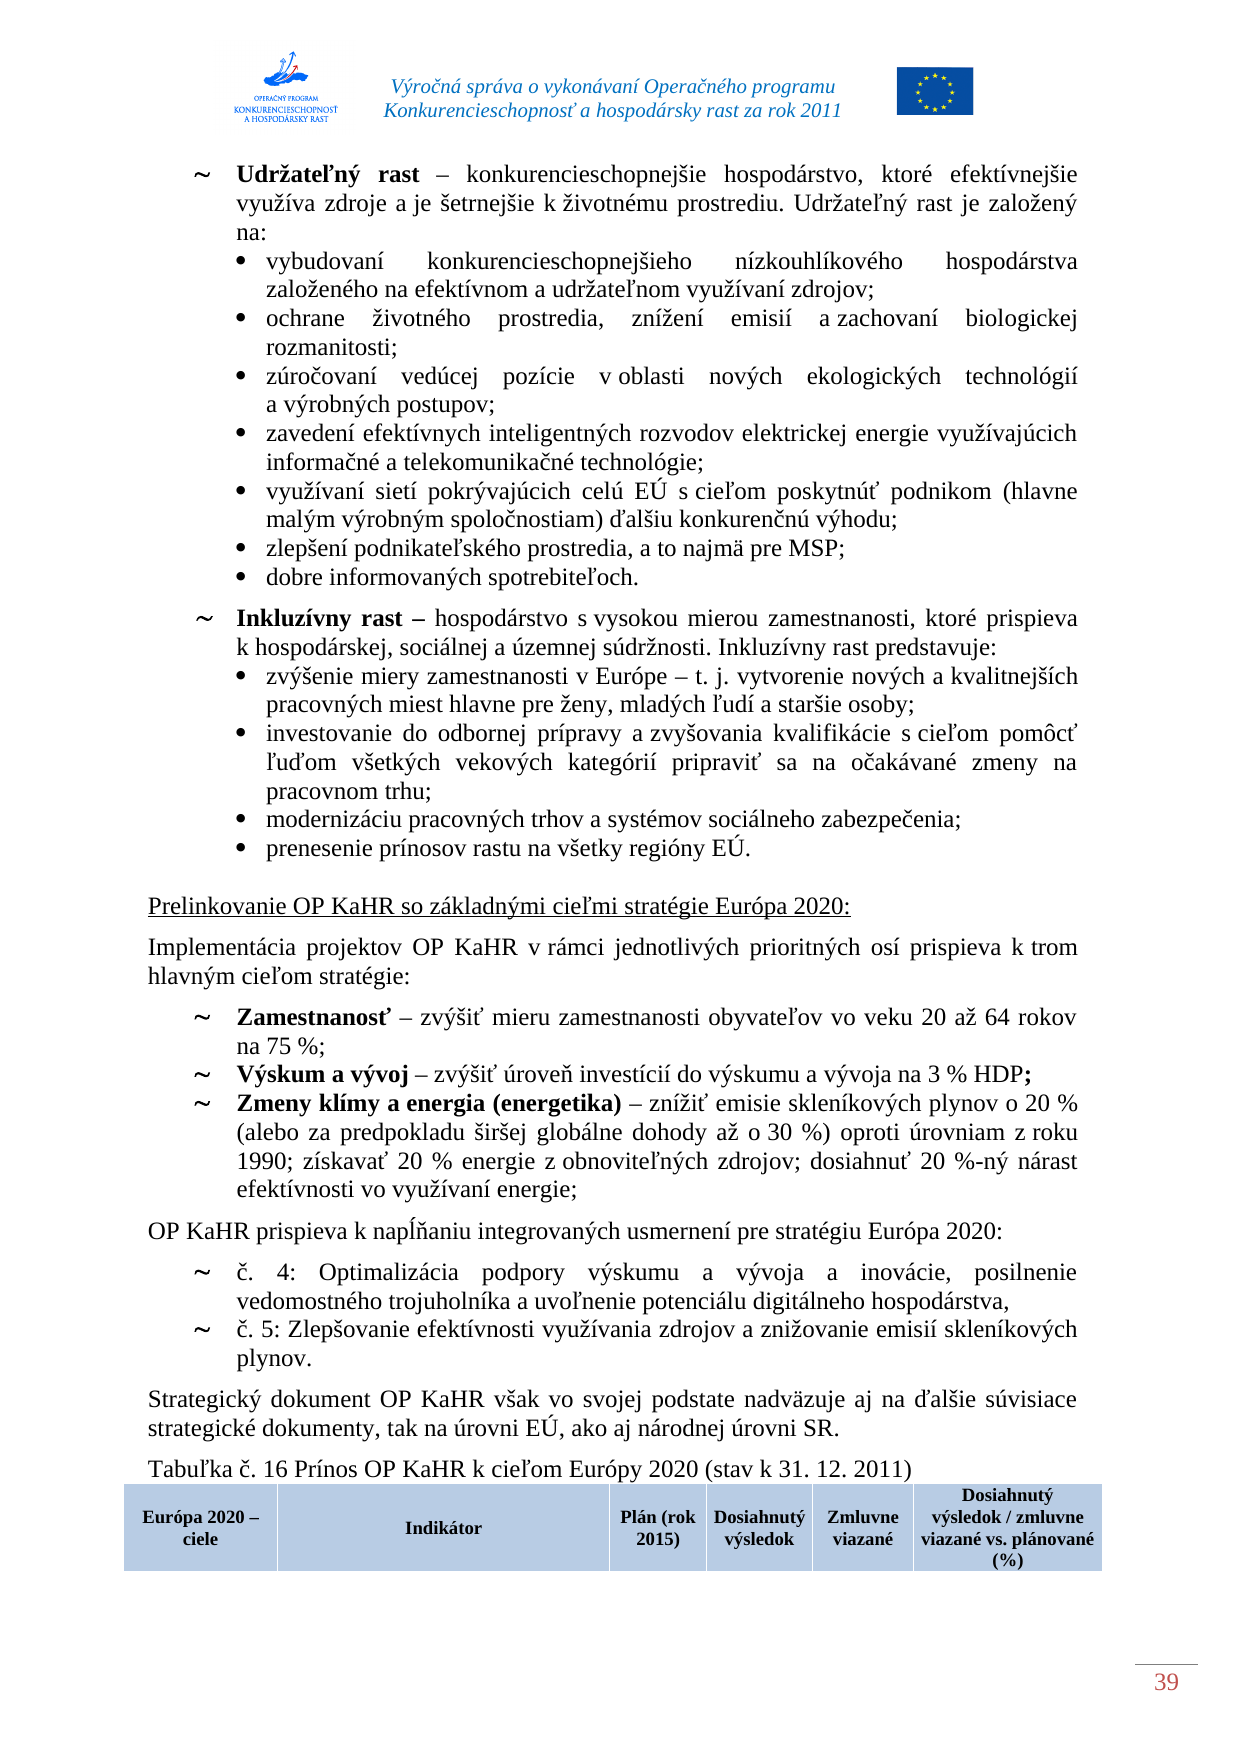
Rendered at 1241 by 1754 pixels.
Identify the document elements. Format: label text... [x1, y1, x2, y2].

list Udržateľný rast – konkurencieschopnejšie hospodárstvo, ktoré efektívnejšie využíva zdroje a je šetrnejšie k životnému prostrediu. Udržateľný rast je založený na: [192, 159, 1078, 246]
list zlepšení podnikateľského prostredia, a to najmä pre MSP; [236, 533, 1078, 562]
list Zmeny klímy a energia (energetika) – znížiť emisie skleníkových plynov o 20 % (alebo za predpokladu širšej globálne dohody až o 30 %) oproti úrovniam z roku 1990; získavať 20 % energie z obnoviteľných zdrojov; dosiahnuť 20 %-ný nárast efektívnosti vo využívaní energie; [192, 1088, 1078, 1203]
list zúročovaní vedúcej pozície v oblasti nových ekologických technológií a výrobných postupov; [236, 361, 1078, 418]
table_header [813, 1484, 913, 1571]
text Prelinkovanie OP KaHR so základnými cieľmi stratégie Európa 2020: [148, 891, 1078, 919]
list ochrane životného prostredia, znížení emisií a zachovaní biologickej rozmanitosti; [236, 303, 1078, 361]
text Tabuľka č. 16 Prínos OP KaHR k cieľom Európy 2020 (stav k 31. 12. 2011) [148, 1454, 1078, 1483]
list vybudovaní konkurencieschopnejšieho nízkouhlíkového hospodárstva založeného na efektívnom a udržateľnom využívaní zdrojov; [236, 246, 1078, 303]
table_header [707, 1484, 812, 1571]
text Implementácia projektov OP KaHR v rámci jednotlivých prioritných osí prispieva k trom hlavným cieľom stratégie: [148, 932, 1078, 989]
list Zamestnanosť – zvýšiť mieru zamestnanosti obyvateľov vo veku 20 až 64 rokov na 75 %; [192, 1002, 1078, 1059]
text OP KaHR prispieva k napĺňaniu integrovaných usmernení pre stratégiu Európa 2020: [148, 1216, 1078, 1244]
list modernizáciu pracovných trhov a systémov sociálneho zabezpečenia; [236, 804, 1078, 833]
picture [896, 67, 974, 115]
list prenesenie prínosov rastu na všetky regióny EÚ. [236, 833, 1078, 862]
list zavedení efektívnych inteligentných rozvodov elektrickej energie využívajúcich informačné a telekomunikačné technológie; [236, 418, 1078, 476]
list č. 5: Zlepšovanie efektívnosti využívania zdrojov a znižovanie emisií skleníkových plynov. [192, 1314, 1078, 1372]
list investovanie do odbornej prípravy a zvyšovania kvalifikácie s cieľom pomôcť ľuďom všetkých vekových kategórií pripraviť sa na očakávané zmeny na pracovnom trhu; [236, 718, 1078, 804]
list zvýšenie miery zamestnanosti v Európe – t. j. vytvorenie nových a kvalitnejších pracovných miest hlavne pre ženy, mladých ľudí a staršie osoby; [236, 661, 1078, 718]
list č. 4: Optimalizácia podpory výskumu a vývoja a inovácie, posilnenie vedomostného trojuholníka a uvoľnenie potenciálu digitálneho hospodárstva, [192, 1257, 1078, 1314]
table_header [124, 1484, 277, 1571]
picture [212, 40, 357, 135]
list Inkluzívny rast – hospodárstvo s vysokou mierou zamestnanosti, ktoré prispieva k hospodárskej, sociálnej a územnej súdržnosti. Inkluzívny rast predstavuje: [192, 603, 1078, 661]
list dobre informovaných spotrebiteľoch. [236, 562, 1078, 591]
list Výskum a vývoj – zvýšiť úroveň investícií do výskumu a vývoja na 3 % HDP; [192, 1059, 1078, 1088]
list využívaní sietí pokrývajúcich celú EÚ s cieľom poskytnúť podnikom (hlavne malým výrobným spoločnostiam) ďalšiu konkurenčnú výhodu; [236, 476, 1078, 533]
text Strategický dokument OP KaHR však vo svojej podstate nadväzuje aj na ďalšie súvisiace strategické dokumenty, tak na úrovni EÚ, ako aj národnej úrovni SR. [148, 1384, 1078, 1442]
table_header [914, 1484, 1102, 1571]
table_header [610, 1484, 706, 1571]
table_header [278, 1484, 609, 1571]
